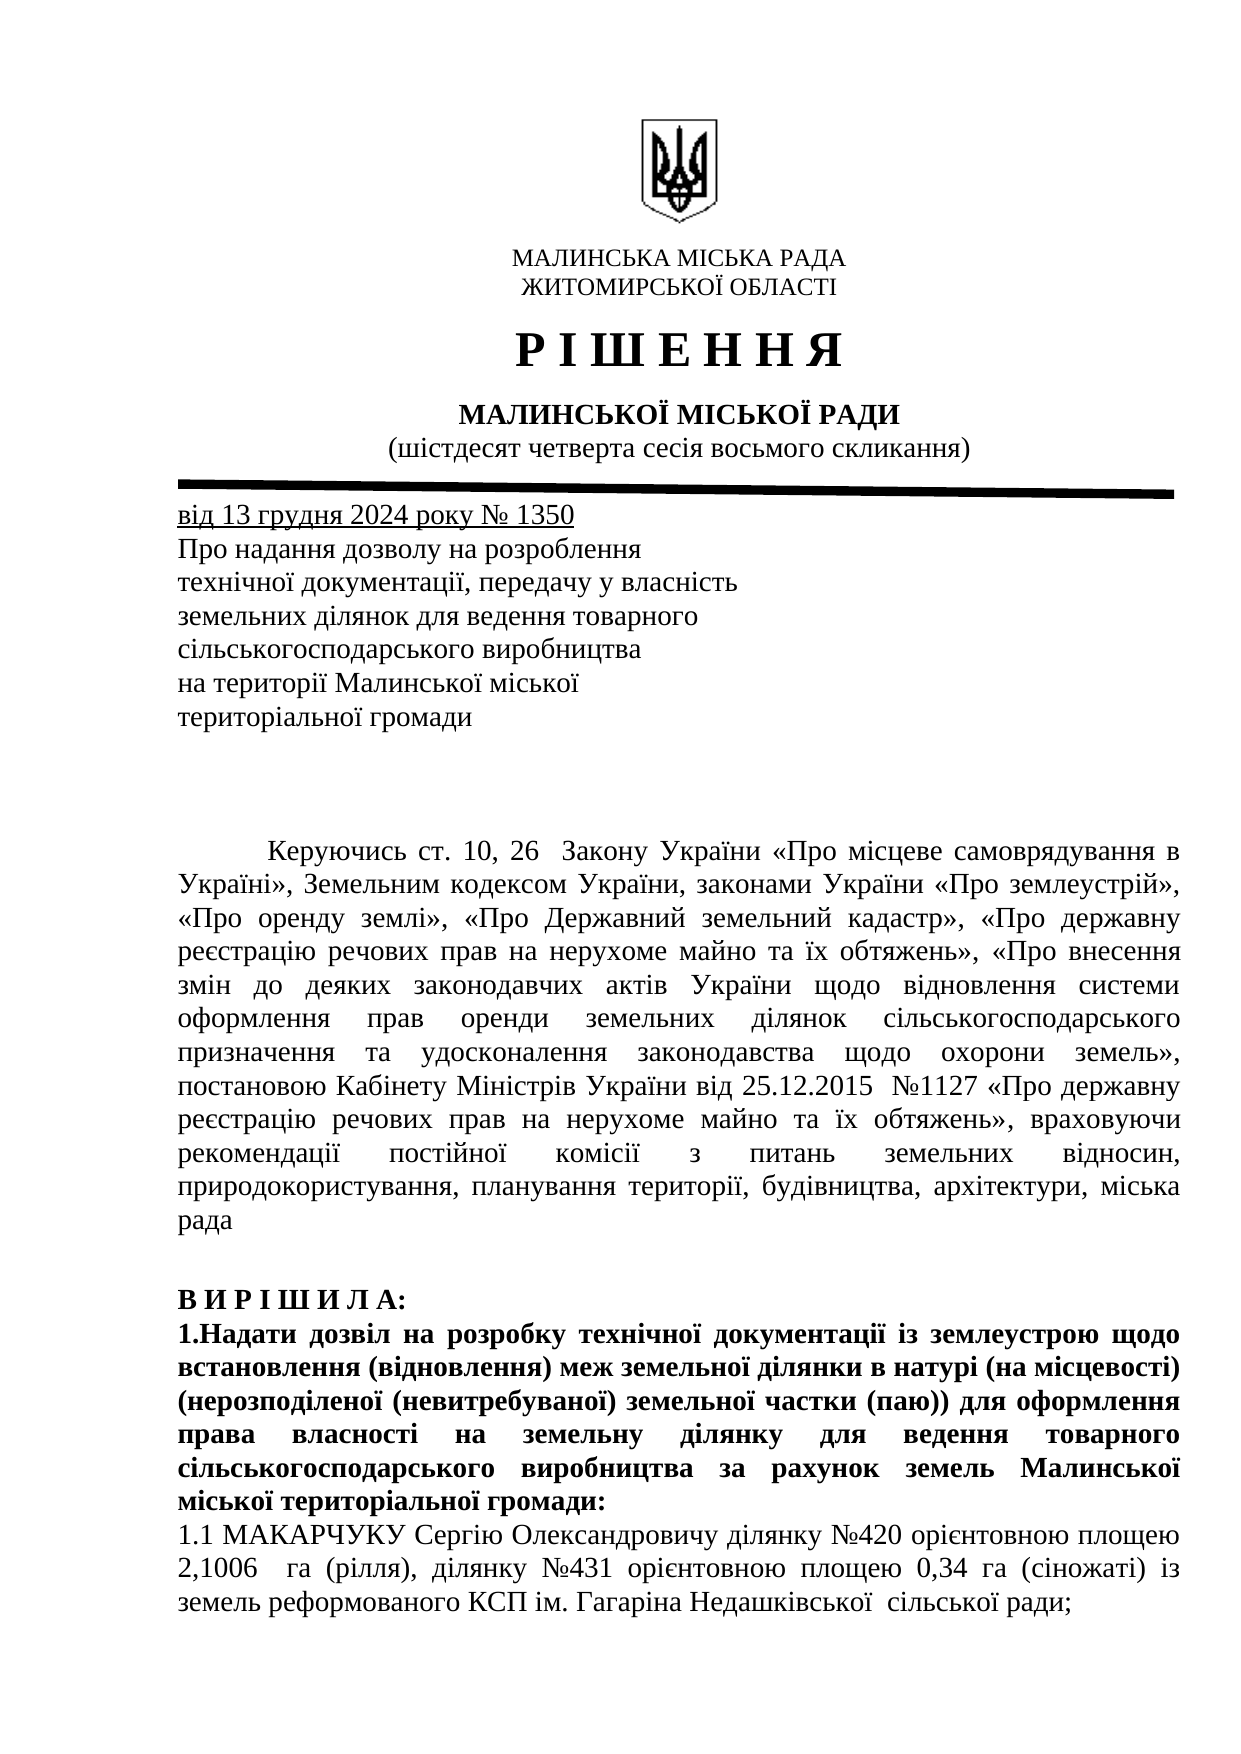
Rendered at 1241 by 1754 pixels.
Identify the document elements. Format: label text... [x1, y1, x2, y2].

text технічної документації, передачу у власність [177, 564, 1196, 598]
text (шістдесят четверта сесія восьмого скликання) [177, 430, 1181, 464]
text територіальної громади [177, 699, 1196, 732]
text В И Р І Ш И Л А: [177, 1282, 1181, 1316]
text Керуючись ст. 10, 26 Закону України «Про місцеве самоврядування в Україні», Земельним кодексом України, законами України «Про землеустрій», «Про оренду землі», «Про Державний земельний кадастр», «Про державну реєстрацію речових прав на нерухоме майно та їх обтяжень», «Про внесення змін до деяких законодавчих актів України щодо відновлення системи оформлення прав оренди земельних ділянок сільськогосподарського призначення та удосконалення законодавства щодо охорони земель», постановою Кабінету Міністрів України від 25.12.2015 №1127 «Про державну реєстрацію речових прав на нерухоме майно та їх обтяжень», враховуючи рекомендації постійної комісії з питань земельних відносин, природокористування, планування території, будівництва, архітектури, міська рада [177, 833, 1181, 1235]
text від 13 грудня 2024 року № 1350 [177, 497, 1181, 531]
text 1.1 МАКАРЧУКУ Сергію Олександровичу ділянку №420 орієнтовною площею 2,1006 га (рілля), ділянку №431 орієнтовною площею 0,34 га (сіножаті) із земель реформованого КСП ім. Гагаріна Недашківської сільської ради; [177, 1517, 1181, 1618]
text земельних ділянок для ведення товарного [177, 598, 1196, 632]
text МАЛИНСЬКА МІСЬКА РАДА [177, 243, 1181, 272]
text ЖИТОМИРСЬКОЇ ОБЛАСТІ [177, 272, 1181, 301]
text Р І Ш Е Н Н я [177, 320, 1181, 378]
text Про надання дозволу на розроблення [177, 531, 1196, 564]
text сільськогосподарського виробництва [177, 632, 1196, 665]
text 1.Надати дозвіл на розробку технічної документації із землеустрою щодо встановлення (відновлення) меж земельної ділянки в натурі (на місцевості) (нерозподіленої (невитребуваної) земельної частки (паю)) для оформлення права власності на земельну ділянку для ведення товарного сільськогосподарського виробництва за рахунок земель Малинської міської територіальної громади: [177, 1316, 1181, 1517]
picture [635, 118, 723, 225]
text малинської МІСЬКОЇ ради [177, 397, 1181, 430]
text на території Малинської міської [177, 665, 1196, 699]
